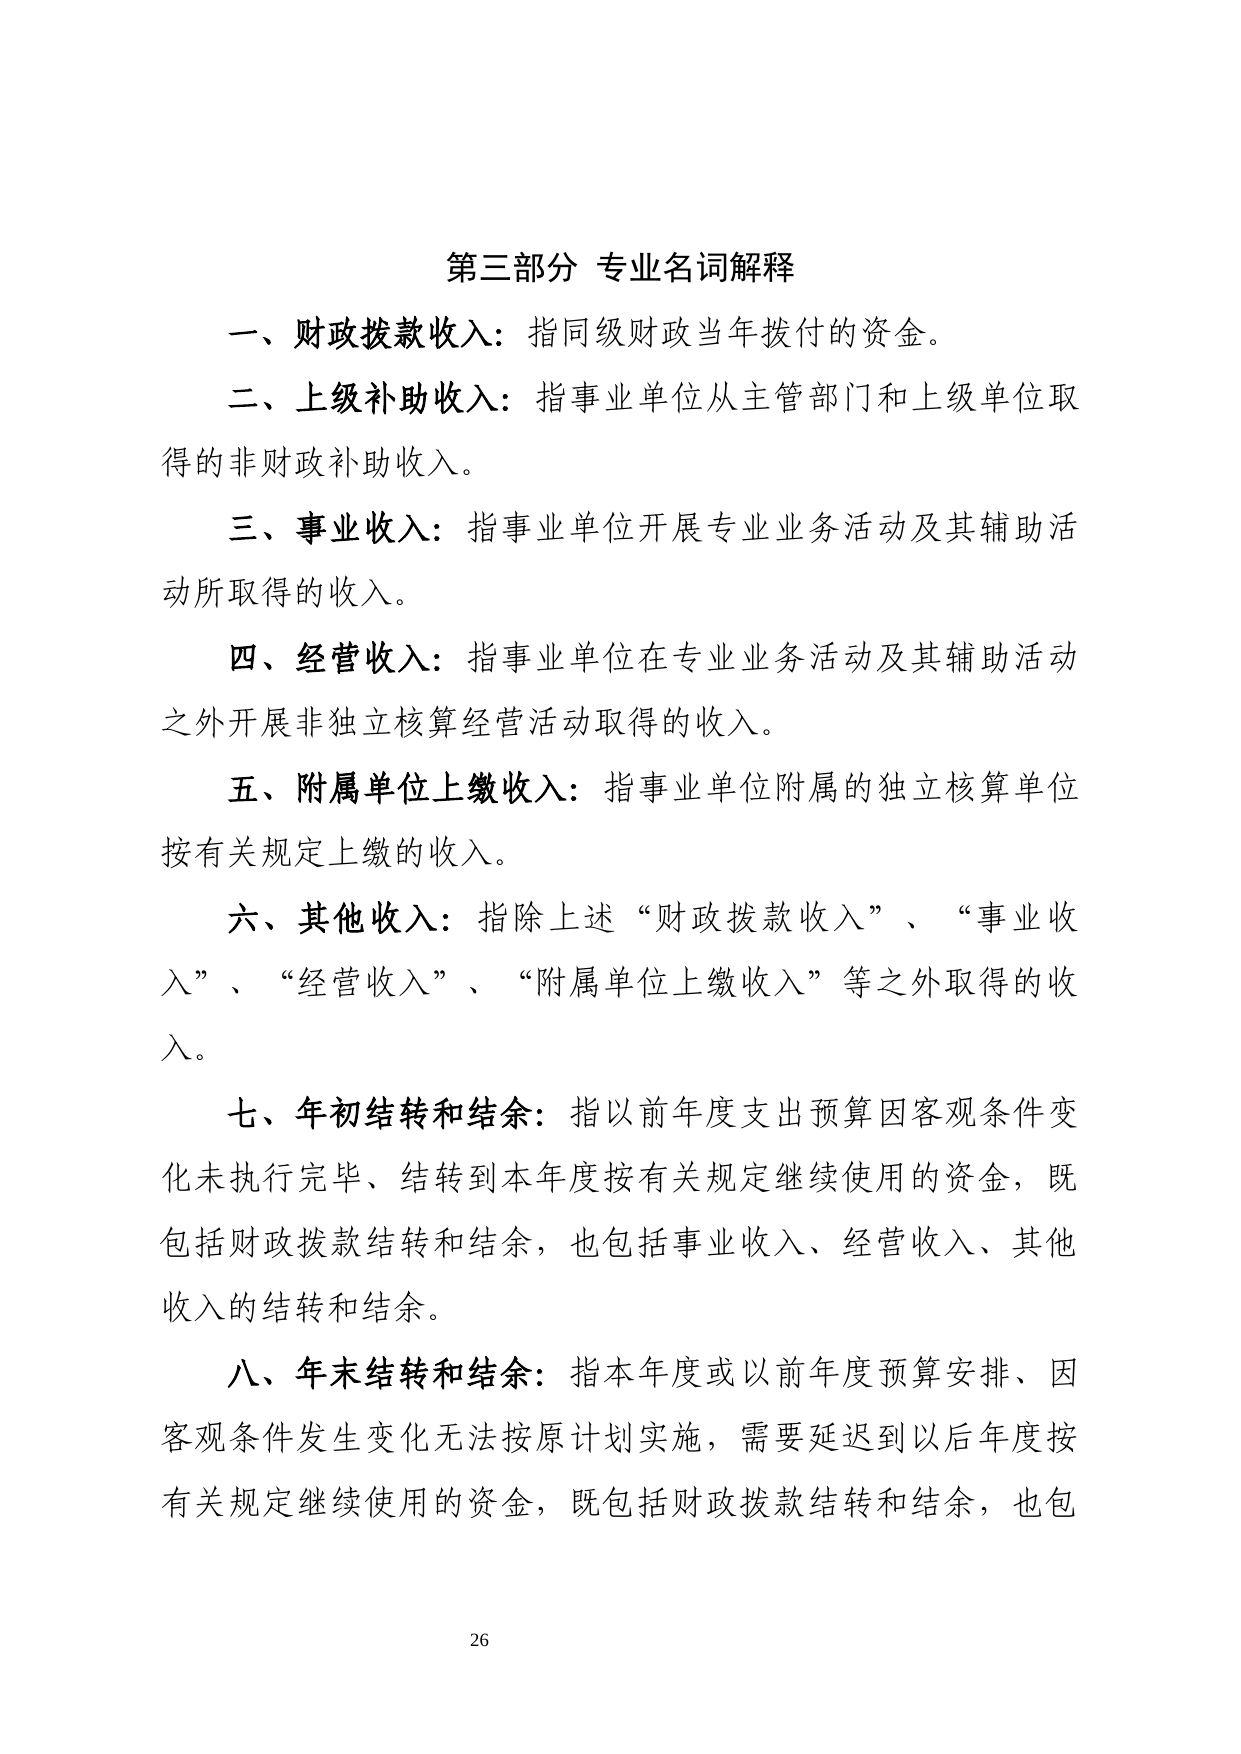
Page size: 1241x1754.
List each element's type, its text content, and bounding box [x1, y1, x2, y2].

text 六、其他收入：指除上述“财政拨款收入”、“事业收入”、“经营收入”、“附属单位上缴收入”等之外取得的收入。 [159, 883, 1081, 1078]
text 五、附属单位上缴收入：指事业单位附属的独立核算单位按有关规定上缴的收入。 [159, 753, 1081, 883]
text 七、年初结转和结余：指以前年度支出预算因客观条件变化未执行完毕、结转到本年度按有关规定继续使用的资金，既包括财政拨款结转和结余，也包括事业收入、经营收入、其他收入的结转和结余。 [159, 1078, 1081, 1338]
text 第三部分 专业名词解释 [159, 233, 1081, 298]
text 二、上级补助收入：指事业单位从主管部门和上级单位取得的非财政补助收入。 [159, 363, 1081, 493]
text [159, 1338, 1081, 1533]
text 四、经营收入：指事业单位在专业业务活动及其辅助活动之外开展非独立核算经营活动取得的收入。 [159, 623, 1081, 753]
text 一、财政拨款收入：指同级财政当年拨付的资金。 [159, 298, 1081, 363]
text 三、事业收入：指事业单位开展专业业务活动及其辅助活动所取得的收入。 [159, 493, 1081, 623]
